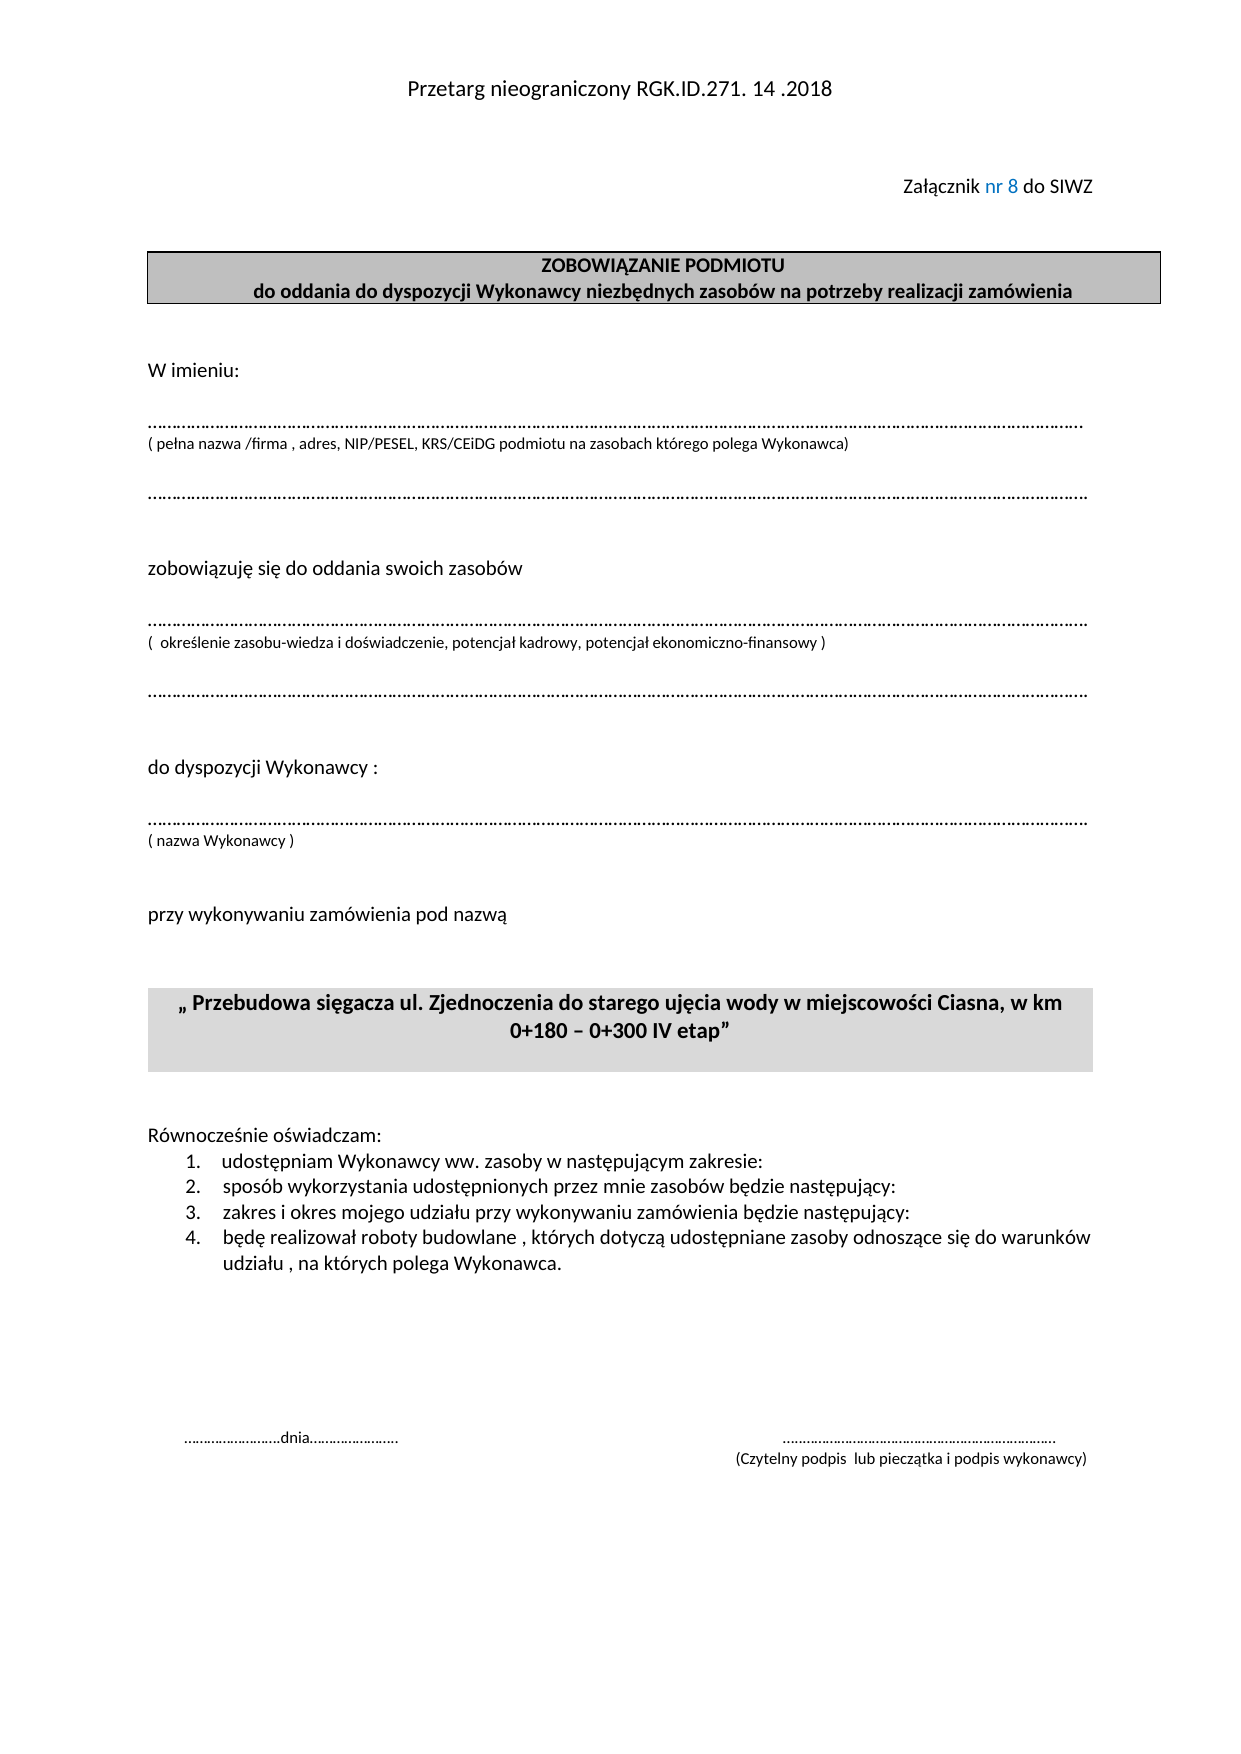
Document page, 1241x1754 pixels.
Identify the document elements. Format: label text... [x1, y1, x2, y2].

text ( nazwa Wykonawcy ) [148, 830, 1093, 850]
list zakres i okres mojego udziału przy wykonywaniu zamówienia będzie następujący: [185, 1199, 1093, 1224]
list sposób wykorzystania udostępnionych przez mnie zasobów będzie następujący: [185, 1173, 1093, 1199]
list będę realizował roboty budowlane , których dotyczą udostępniane zasoby odnoszące się do warunków udziału , na których polega Wykonawca. [185, 1224, 1093, 1275]
text „ Przebudowa sięgacza ul. Zjednoczenia do starego ujęcia wody w miejscowości Ciasna, w km 0+180 – 0+300 IV etap” [148, 988, 1093, 1044]
text W imieniu: [148, 357, 1093, 383]
text przy wykonywaniu zamówienia pod nazwą [148, 901, 1093, 927]
list udostępniam Wykonawcy ww. zasoby w następującym zakresie: [185, 1148, 1093, 1173]
text …………………….dnia………………….. …..………………………………………………………… [148, 1428, 1093, 1448]
text do dyspozycji Wykonawcy : [148, 754, 1093, 779]
text Równocześnie oświadczam: [148, 1123, 1093, 1148]
text ……………………………………………………………………………………………………………………………………………………………………………. [148, 479, 1093, 505]
table_header ZOBOWIĄZANIE PODMIOTU do oddania do dyspozycji Wykonawcy niezbędnych zasobów na potrzeby realizacji zamówienia [148, 253, 1160, 303]
text ……………………………………………………………………………………………………………………………………………………………………………. [148, 606, 1093, 632]
text ……………………………………………………………………………………………………………………………………………………………………………. [148, 805, 1093, 830]
text ……………………………………………………………………………………………………………………………………………………………………………. [148, 678, 1093, 703]
text zobowiązuję się do oddania swoich zasobów [148, 556, 1093, 581]
text ( pełna nazwa /firma , adres, NIP/PESEL, KRS/CEiDG podmiotu na zasobach którego polega Wykonawca) [148, 434, 1093, 454]
text Załącznik nr 8 do SIWZ [148, 173, 1093, 198]
text ( określenie zasobu-wiedza i doświadczenie, potencjał kadrowy, potencjał ekonomiczno-finansowy ) [148, 632, 1093, 652]
text …………………………………………………………………………………………………………………………………………………………………………… [148, 408, 1093, 434]
text (Czytelny podpis lub pieczątka i podpis wykonawcy) [148, 1448, 1093, 1468]
